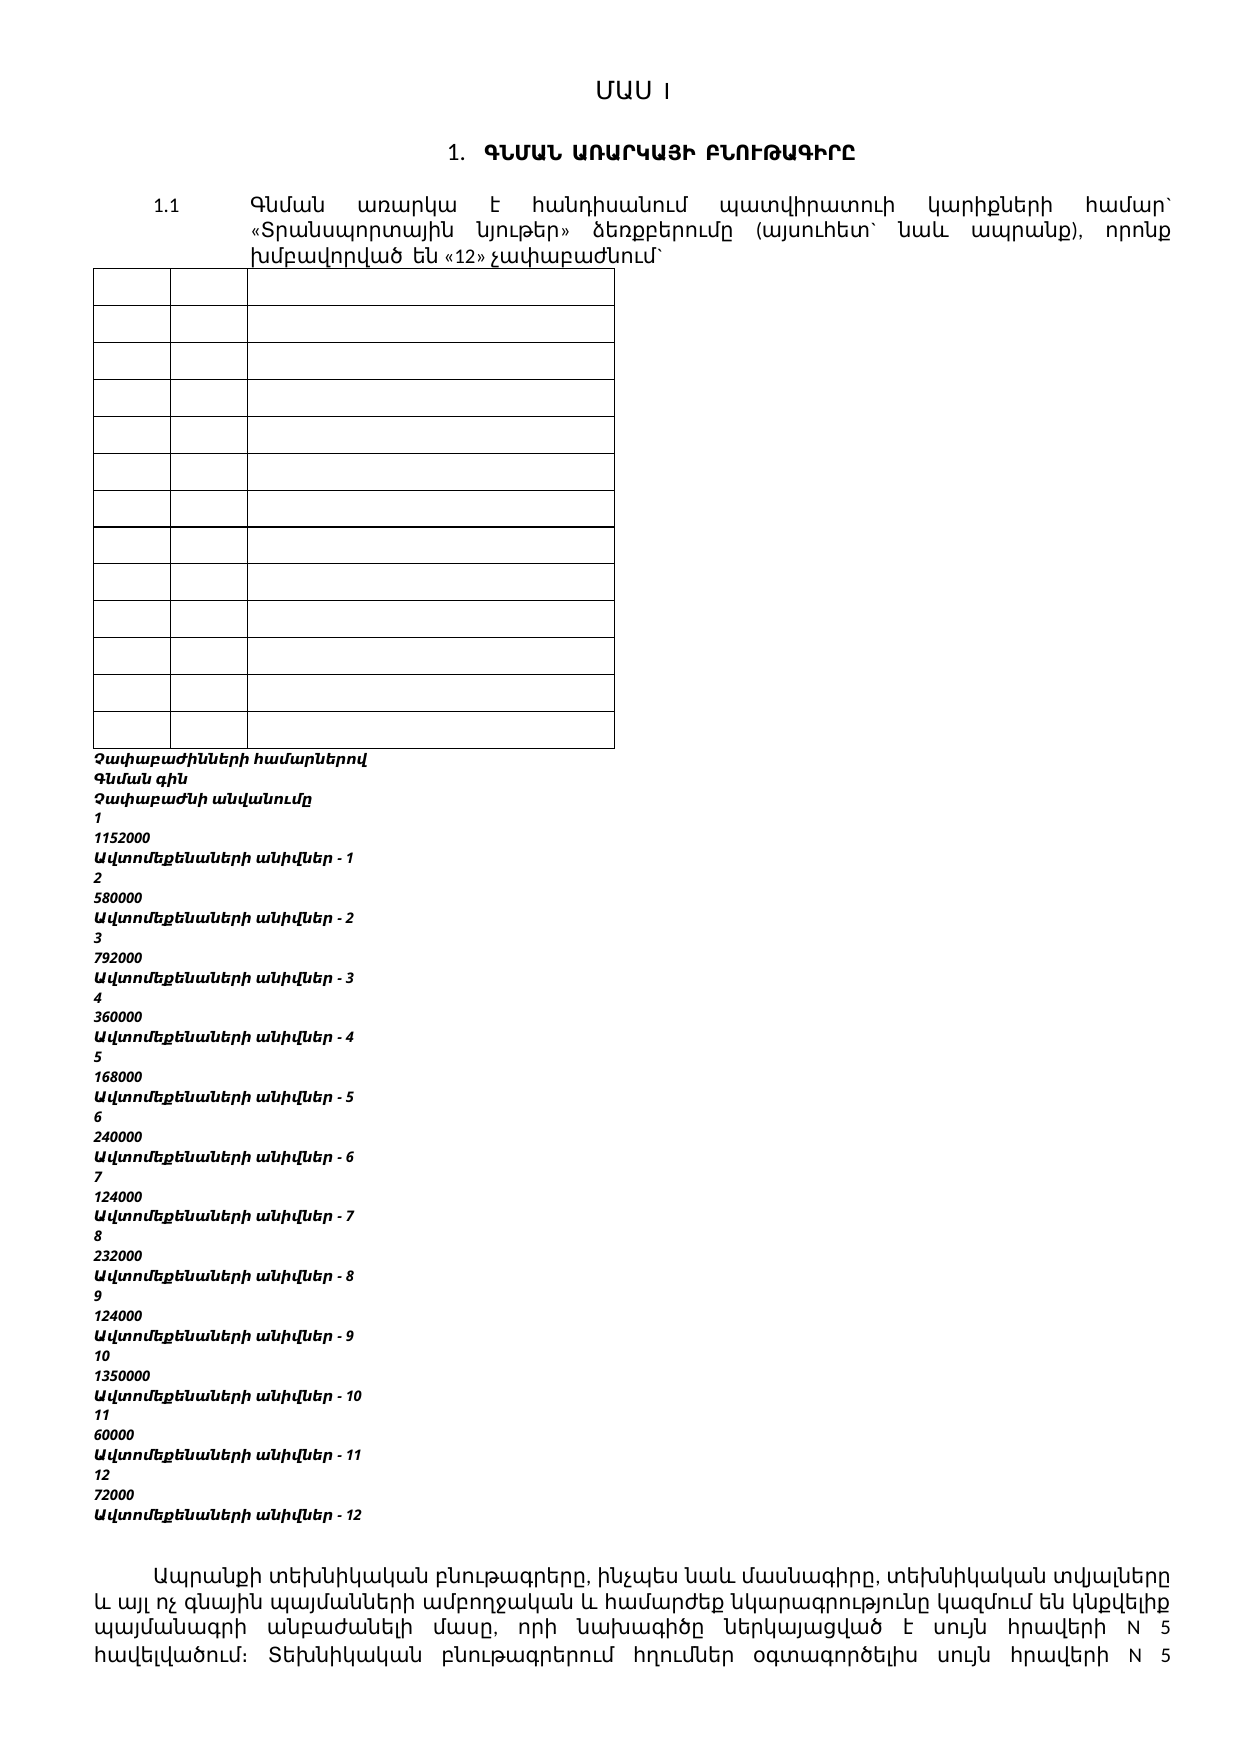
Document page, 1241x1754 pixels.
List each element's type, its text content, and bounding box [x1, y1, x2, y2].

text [94, 1563, 1171, 1668]
list ԳՆՄԱՆ ԱՌԱՐԿԱՅԻ ԲՆՈՒԹԱԳԻՐԸ [131, 136, 1171, 167]
subtitle Գնման առարկա է հանդիսանում պատվիրատուի կարիքների համար` «Տրանսպորտային նյութեր» ձեռքբերումը (այսուհետ` նաև ապրանք), որոնք խմբավորված են «12» չափաբաժնում` [153, 192, 1171, 268]
text ՄԱՍ I [94, 75, 1171, 106]
